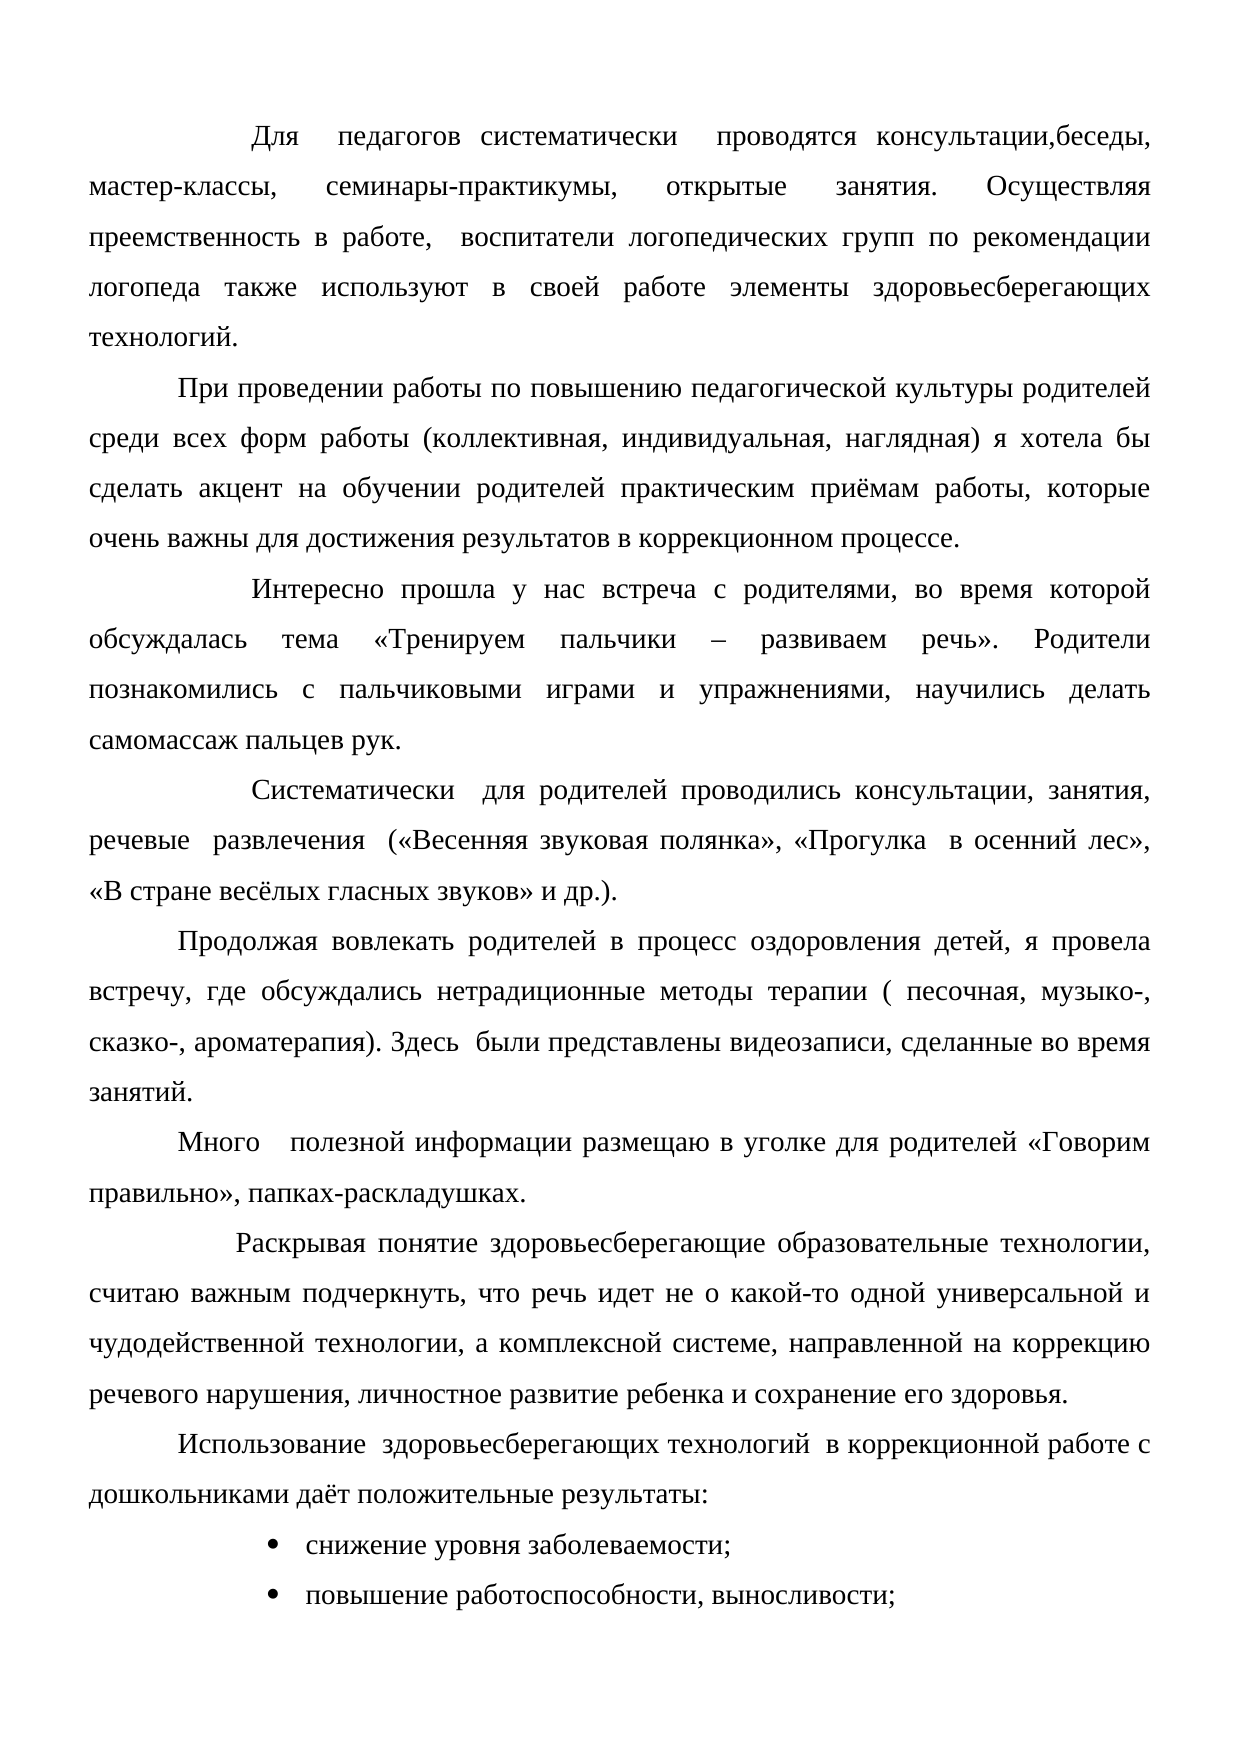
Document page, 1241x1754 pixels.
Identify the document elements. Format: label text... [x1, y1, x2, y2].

text Продолжая вовлекать родителей в процесс оздоровления детей, я провела встречу, где обсуждались нетрадиционные методы терапии ( песочная, музыко-, сказко-, ароматерапия). Здесь были представлены видеозаписи, сделанные во время занятий. [88, 923, 1152, 1108]
text Много полезной информации размещаю в уголке для родителей «Говорим правильно», папках-раскладушках. [88, 1124, 1152, 1208]
list повышение работоспособности, выносливости; [268, 1577, 1152, 1611]
text При проведении работы по повышению педагогической культуры родителей среди всех форм работы (коллективная, индивидуальная, наглядная) я хотела бы сделать акцент на обучении родителей практическим приёмам работы, которые очень важны для достижения результатов в коррекционном процессе. [88, 370, 1152, 554]
list снижение уровня заболеваемости; [268, 1527, 1152, 1561]
text Раскрывая понятие здоровьесберегающие образовательные технологии, считаю важным подчеркнуть, что речь идет не о какой-то одной универсальной и чудодейственной технологии, а комплексной системе, направленной на коррекцию речевого нарушения, личностное развитие ребенка и сохранение его здоровья. [88, 1225, 1152, 1409]
text Интересно прошла у нас встреча с родителями, во время которой обсуждалась тема «Тренируем пальчики – развиваем речь». Родители познакомились с пальчиковыми играми и упражнениями, научились делать самомассаж пальцев рук. [88, 571, 1152, 755]
text Систематически для родителей проводились консультации, занятия, речевые развлечения («Весенняя звуковая полянка», «Прогулка в осенний лес», «В стране весёлых гласных звуков» и др.). [88, 772, 1152, 906]
text Использование здоровьесберегающих технологий в коррекционной работе с дошкольниками даёт положительные результаты: [88, 1426, 1152, 1510]
text Для педагогов систематически проводятся консультации,беседы, мастер-классы, семинары-практикумы, открытые занятия. Осуществляя преемственность в работе, воспитатели логопедических групп по рекомендации логопеда также используют в своей работе элементы здоровьесберегающих технологий. [88, 118, 1152, 353]
